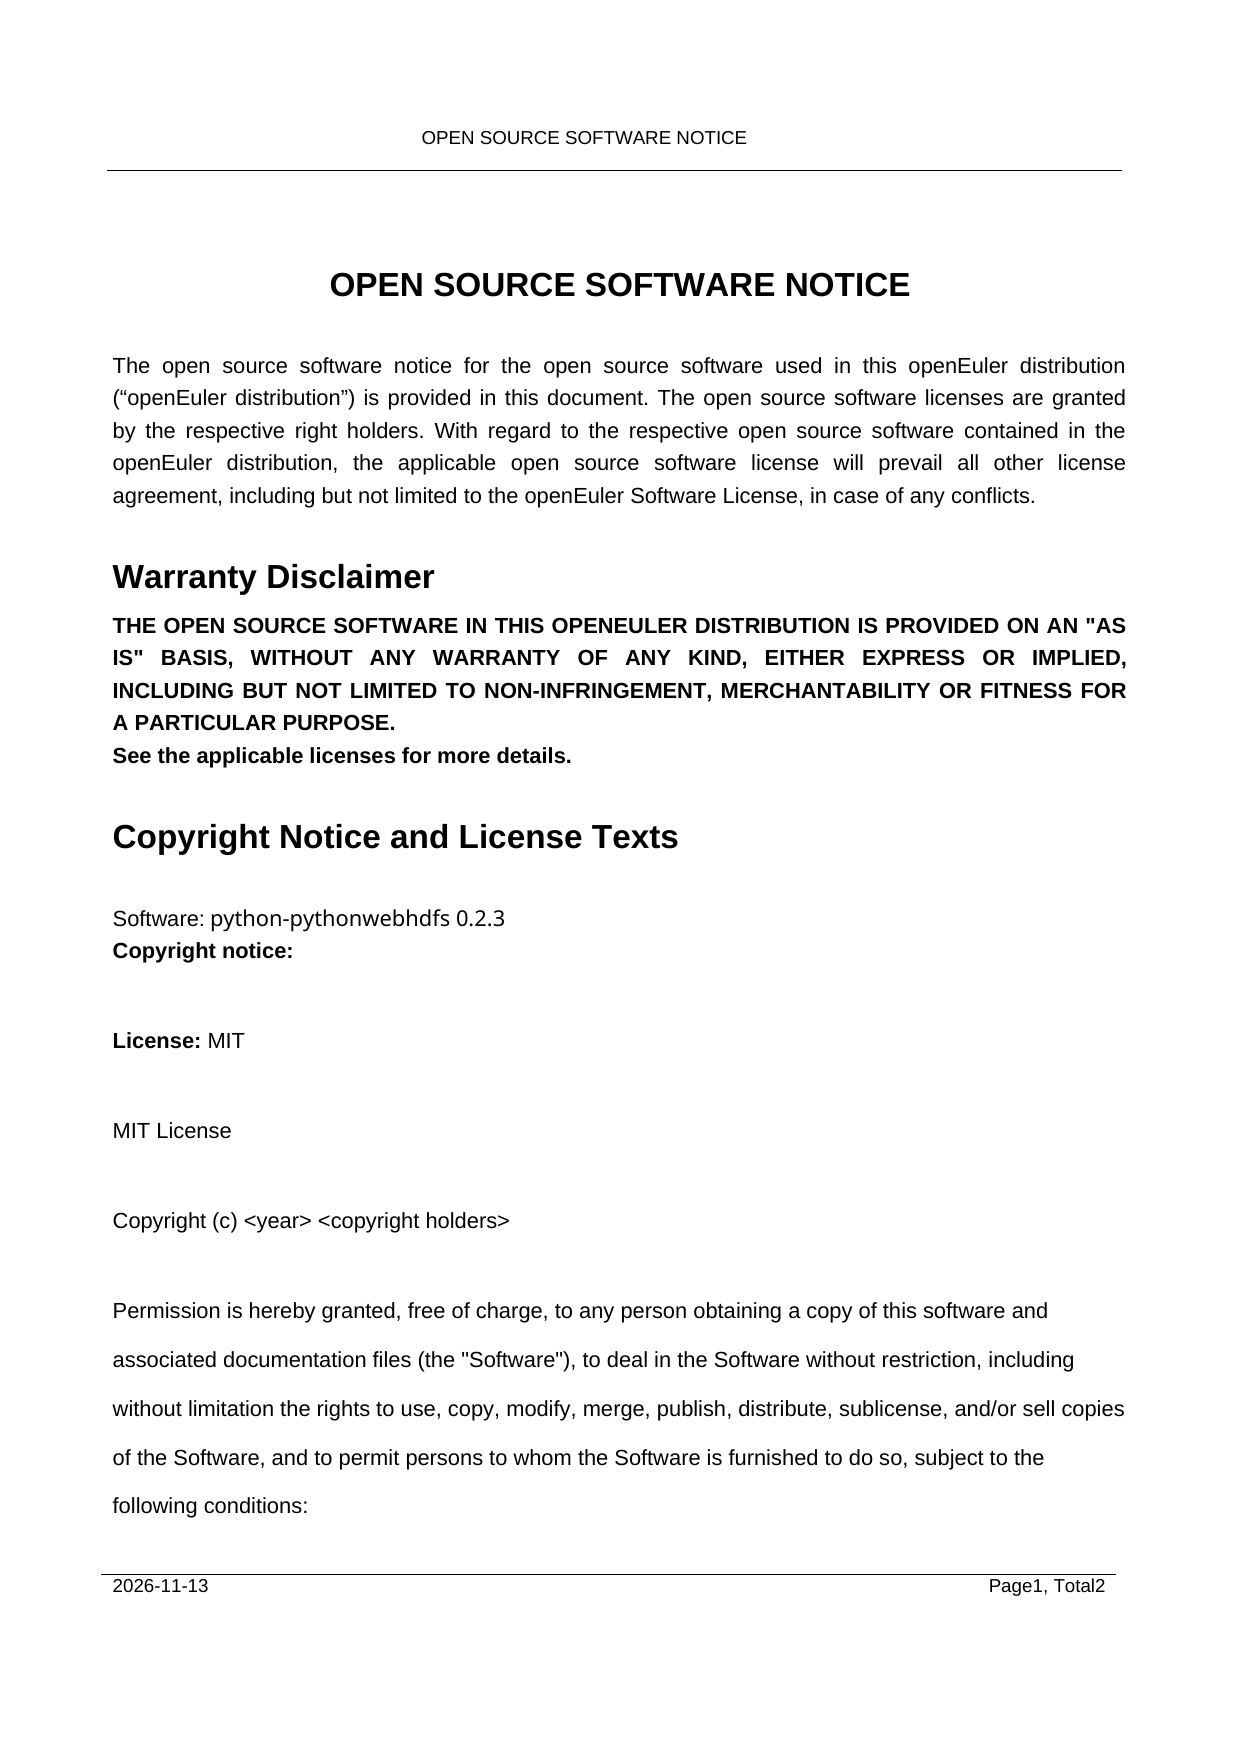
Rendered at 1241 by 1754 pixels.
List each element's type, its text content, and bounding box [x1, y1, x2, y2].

text OPEN SOURCE SOFTWARE NOTICE [112, 251, 1128, 316]
text THE OPEN SOURCE SOFTWARE IN THIS OPENEULER DISTRIBUTION IS PROVIDED ON AN "AS IS" BASIS, WITHOUT ANY WARRANTY OF ANY KIND, EITHER EXPRESS OR IMPLIED, INCLUDING BUT NOT LIMITED TO NON-INFRINGEMENT, MERCHANTABILITY OR FITNESS FOR A PARTICULAR PURPOSE. See the applicable licenses for more details. [112, 609, 1128, 771]
text Copyright Notice and License Texts [112, 804, 1128, 869]
text License: MIT [112, 1024, 1128, 1057]
text Copyright (c) <year> <copyright holders> [112, 1204, 1128, 1237]
text Warranty Disclaimer [112, 544, 1128, 609]
text The open source software notice for the open source software used in this openEuler distribution (“openEuler distribution”) is provided in this document. The open source software licenses are granted by the respective right holders. With regard to the respective open source software contained in the openEuler distribution, the applicable open source software license will prevail all other license agreement, including but not limited to the openEuler Software License, in case of any conflicts. [112, 349, 1128, 511]
text MIT License [112, 1114, 1128, 1147]
text Copyright notice: [112, 934, 1128, 966]
text Software: python-pythonwebhdfs 0.2.3 [112, 901, 1128, 934]
text Permission is hereby granted, free of charge, to any person obtaining a copy of this software and associated documentation files (the "Software"), to deal in the Software without restriction, including without limitation the rights to use, copy, modify, merge, publish, distribute, sublicense, and/or sell copies of the Software, and to permit persons to whom the Software is furnished to do so, subject to the following conditions: [112, 1295, 1128, 1522]
